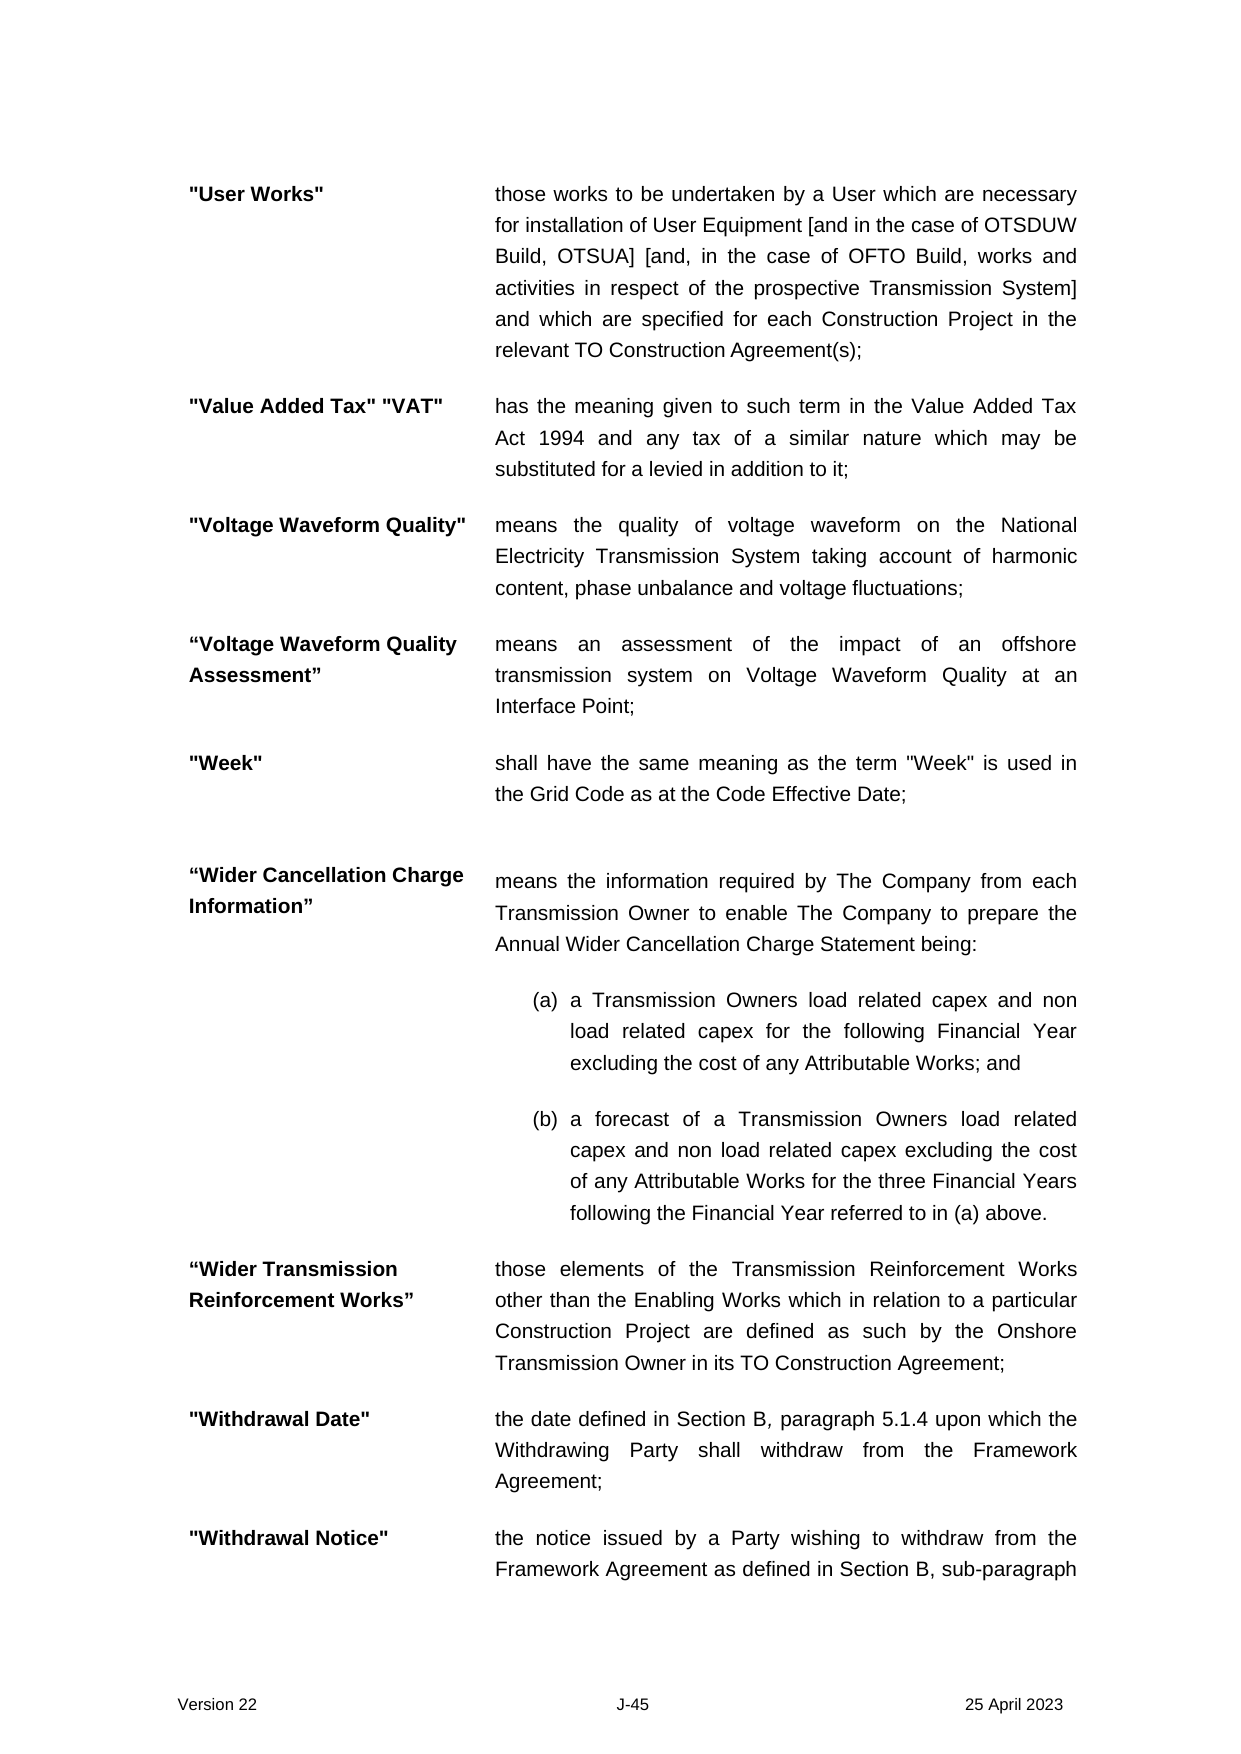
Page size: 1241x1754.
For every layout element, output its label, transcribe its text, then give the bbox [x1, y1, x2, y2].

table_cell "Withdrawal Date" [177, 1399, 484, 1518]
table_cell the date defined in Section B, paragraph 5.1.4 upon which the Withdrawing Party shall withdraw from the Framework Agreement; [484, 1399, 1089, 1518]
table_cell “Wider Transmission Reinforcement Works” [177, 1249, 484, 1399]
table_cell "User Works" [177, 174, 484, 387]
table_cell has the meaning given to such term in the Value Added Tax Act 1994 and any tax of a similar nature which may be substituted for a levied in addition to it; [484, 387, 1089, 506]
table_cell means an assessment of the impact of an offshore transmission system on Voltage Waveform Quality at an Interface Point; shall have the same meaning as the term "Week" is used in the Grid Code as at the Code Effective Date; means the information required by The Company from each Transmission Owner to enable The Company to prepare the Wider ment being: a Transmission Owners load related capex and non load related capex for the following Financial Year excluding the cost of any Attributable Works; and a forecast of a Transmission Owners load related capex and non load related capex excluding the cost of any Attributable Works for the three Financial Years following the Financial Year referred to in (a) above. [484, 624, 1089, 1249]
table_cell “Voltage Waveform Quality Assessment” "Week" “Wider Cancellation Charge Information” [177, 624, 484, 1249]
table_cell those works to be undertaken by a User which are necessary for installation of User Equipment [and in the case of OTSDUW Build, OTSUA] [and, in the case of OFTO Build, works and activities in respect of the prospective Transmission System] and which are specified for each Construction Project in the relevant TO Construction Agreement(s); [484, 174, 1089, 387]
table_cell those elements of the Transmission Reinforcement Works other than the Enabling Works which in relation to a particular Construction Project are defined as such by the Onshore Transmission Owner in its TO Construction Agreement; [484, 1249, 1089, 1399]
table_cell "Voltage Waveform Quality" [177, 506, 484, 624]
table_cell "Withdrawal Notice" [177, 1518, 484, 1581]
table_cell means the quality of voltage waveform on the National Electricity Transmission System taking account of harmonic content, phase unbalance and voltage fluctuations; [484, 506, 1089, 624]
table_cell "Value Added Tax" "VAT" [177, 387, 484, 506]
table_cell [484, 1518, 1089, 1581]
